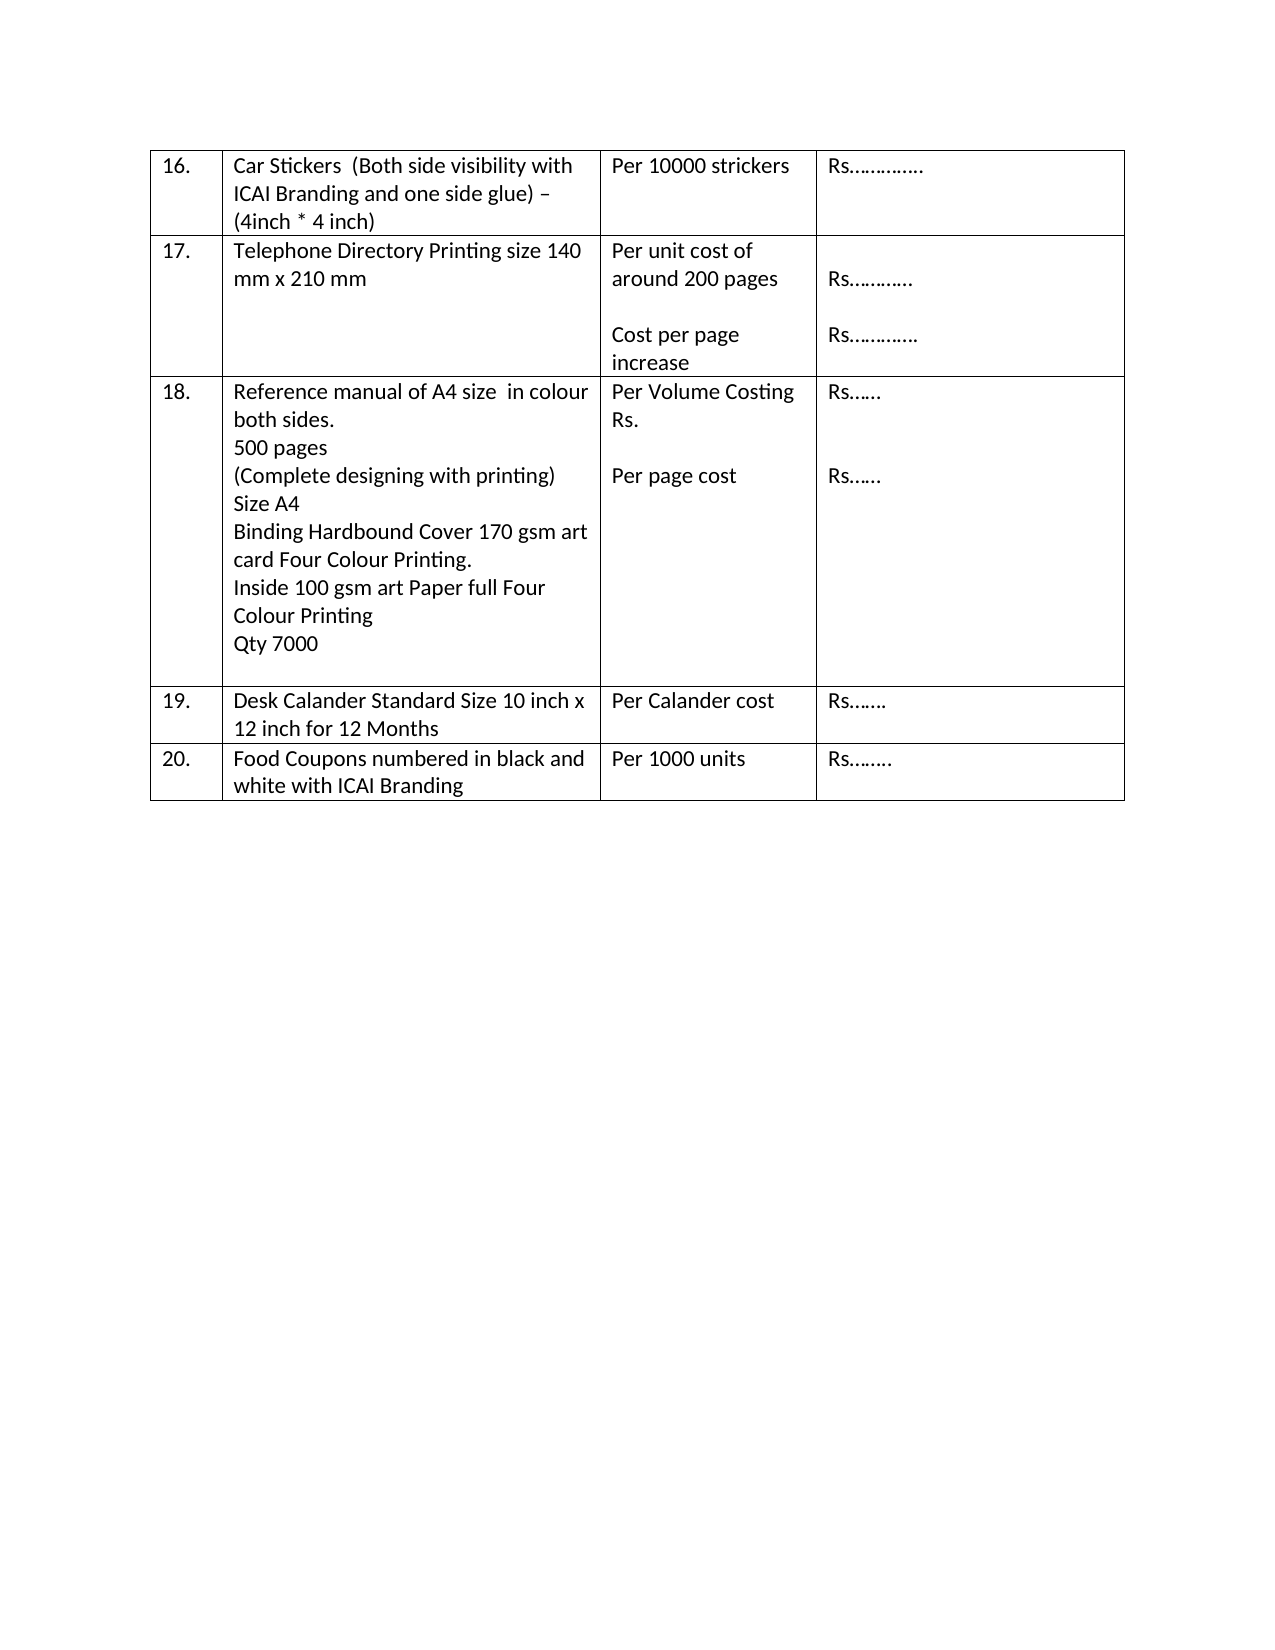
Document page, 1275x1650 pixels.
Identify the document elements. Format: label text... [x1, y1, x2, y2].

table_cell 17. [151, 236, 222, 376]
table_cell Food Coupons numbered in black and white with ICAI Branding [223, 744, 600, 800]
table_cell 19. [151, 687, 222, 743]
table_cell 18. [151, 377, 222, 686]
table_cell Per 10000 strickers [601, 151, 816, 235]
table_cell Car Stickers (Both side visibility with ICAI Branding and one side glue) – (4inch * 4 inch) [223, 151, 600, 235]
table_cell Desk Calander Standard Size 10 inch x 12 inch for 12 Months [223, 687, 600, 743]
table_cell Per 1000 units [601, 744, 816, 800]
table_cell Reference manual of A4 size in colour both sides. 500 pages (Complete designing with printing) Size A4 Binding Hardbound Cover 170 gsm art card Four Colour Printing. Inside 100 gsm art Paper full Four Colour Printing Qty 7000 [223, 377, 600, 686]
table_cell Rs……. [817, 687, 1124, 743]
table_cell Per Calander cost [601, 687, 816, 743]
table_cell Rs…….. [817, 744, 1124, 800]
table_cell Rs………… Rs…………. [817, 236, 1124, 376]
table_cell Rs…… Rs…… [817, 377, 1124, 686]
table_cell Telephone Directory Printing size 140 mm x 210 mm [223, 236, 600, 376]
table_cell Per unit cost of around 200 pages Cost per page increase [601, 236, 816, 376]
table_cell Rs………….. [817, 151, 1124, 235]
table_cell 20. [151, 744, 222, 800]
table_cell 16. [151, 151, 222, 235]
table_cell Per Volume Costing Rs. Per page cost [601, 377, 816, 686]
